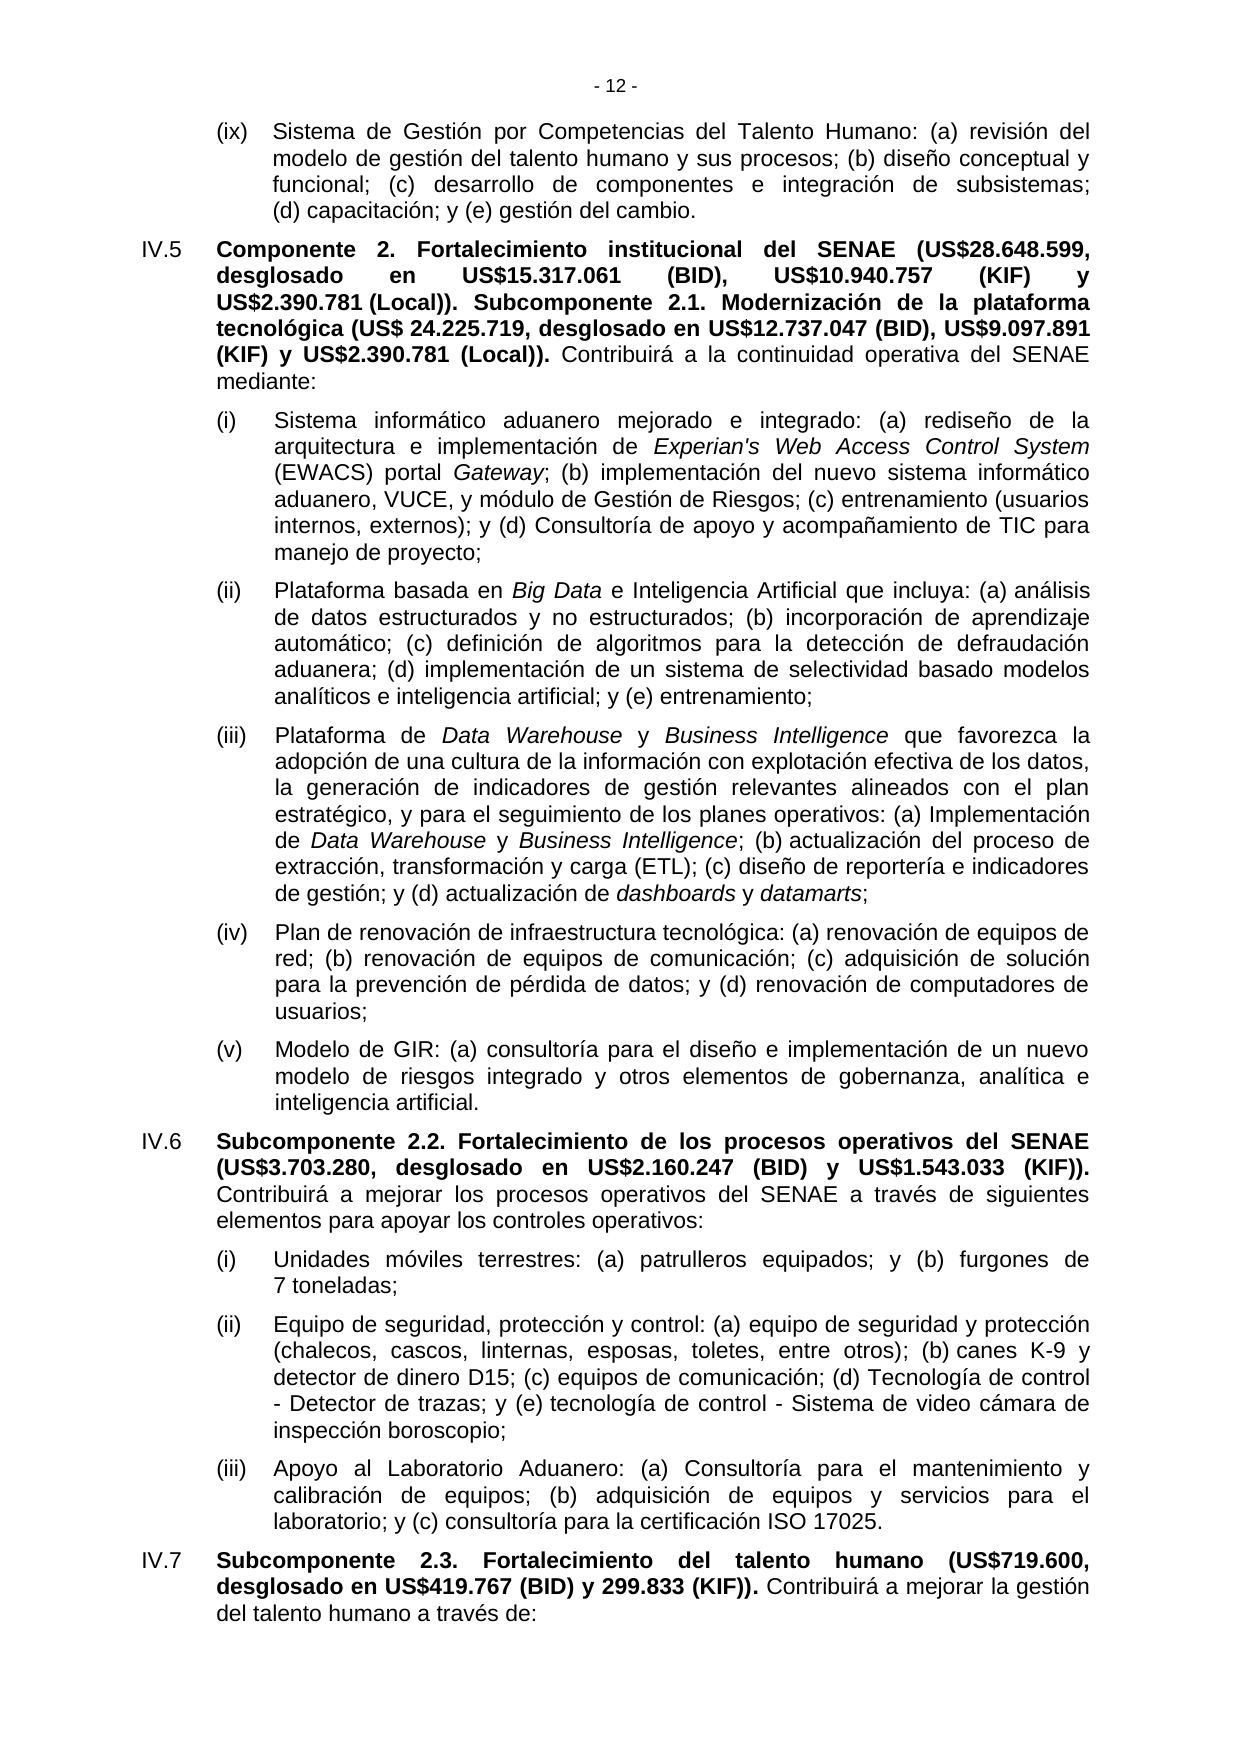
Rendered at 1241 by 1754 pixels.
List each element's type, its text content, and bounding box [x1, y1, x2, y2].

list Subcomponente 2.2. Fortalecimiento de los procesos operativos del SENAE (US$3.703.280, desglosado en US$2.160.247 (BID) y US$1.543.033 (KIF)). Contribuirá a mejorar los procesos operativos del SENAE a través de siguientes elementos para apoyar los controles operativos: [141, 1128, 1090, 1233]
list Subcomponente 2.3. Fortalecimiento del talento humano (US$719.600, desglosado en US$419.767 (BID) y 299.833 (KIF)). Contribuirá a mejorar la gestión del talento humano a través de: [141, 1547, 1090, 1626]
list Apoyo al Laboratorio Aduanero: (a) Consultoría para el mantenimiento y calibración de equipos; (b) adquisición de equipos y servicios para el laboratorio; y (c) consultoría para la certificación ISO 17025. [216, 1455, 1090, 1534]
list Plataforma basada en Big Data e Inteligencia Artificial que incluya: (a) análisis de datos estructurados y no estructurados; (b) incorporación de aprendizaje automático; (c) definición de algoritmos para la detección de defraudación aduanera; (d) implementación de un sistema de selectividad basado modelos analíticos e inteligencia artificial; y (e) entrenamiento; [216, 577, 1090, 709]
list Unidades móviles terrestres: (a) patrulleros equipados; y (b) furgones de 7 toneladas; [216, 1246, 1090, 1299]
list Sistema informático aduanero mejorado e integrado: (a) rediseño de la arquitectura e implementación de Experian's Web Access Control System (EWACS) portal Gateway; (b) implementación del nuevo sistema informático aduanero, VUCE, y módulo de Gestión de Riesgos; (c) entrenamiento (usuarios internos, externos); y (d) Consultoría de apoyo y acompañamiento de TIC para manejo de proyecto; [216, 407, 1090, 565]
list Plan de renovación de infraestructura tecnológica: (a) renovación de equipos de red; (b) renovación de equipos de comunicación; (c) adquisición de solución para la prevención de pérdida de datos; y (d) renovación de computadores de usuarios; [216, 918, 1090, 1024]
list Componente 2. Fortalecimiento institucional del SENAE (US$28.648.599, desglosado en US$15.317.061 (BID), US$10.940.757 (KIF) y US$2.390.781 (Local)). Subcomponente 2.1. Modernización de la plataforma tecnológica (US$ 24.225.719, desglosado en US$12.737.047 (BID), US$9.097.891 (KIF) y US$2.390.781 (Local)). Contribuirá a la continuidad operativa del SENAE mediante: [141, 236, 1090, 394]
list Sistema de Gestión por Competencias del Talento Humano: (a) revisión del modelo de gestión del talento humano y sus procesos; (b) diseño conceptual y funcional; (c) desarrollo de componentes e integración de subsistemas; (d) capacitación; y (e) gestión del cambio. [216, 118, 1090, 223]
list Modelo de GIR: (a) consultoría para el diseño e implementación de un nuevo modelo de riesgos integrado y otros elementos de gobernanza, analítica e inteligencia artificial. [216, 1036, 1090, 1116]
list Equipo de seguridad, protección y control: (a) equipo de seguridad y protección (chalecos, cascos, linternas, esposas, toletes, entre otros); (b) canes K-9 y detector de dinero D15; (c) equipos de comunicación; (d) Tecnología de control - Detector de trazas; y (e) tecnología de control - Sistema de video cámara de inspección boroscopio; [216, 1311, 1090, 1443]
list Plataforma de Data Warehouse y Business Intelligence que favorezca la adopción de una cultura de la información con explotación efectiva de los datos, la generación de indicadores de gestión relevantes alineados con el plan estratégico, y para el seguimiento de los planes operativos: (a) Implementación de Data Warehouse y Business Intelligence; (b) actualización del proceso de extracción, transformación y carga (ETL); (c) diseño de reportería e indicadores de gestión; y (d) actualización de dashboards y datamarts; [216, 722, 1090, 906]
